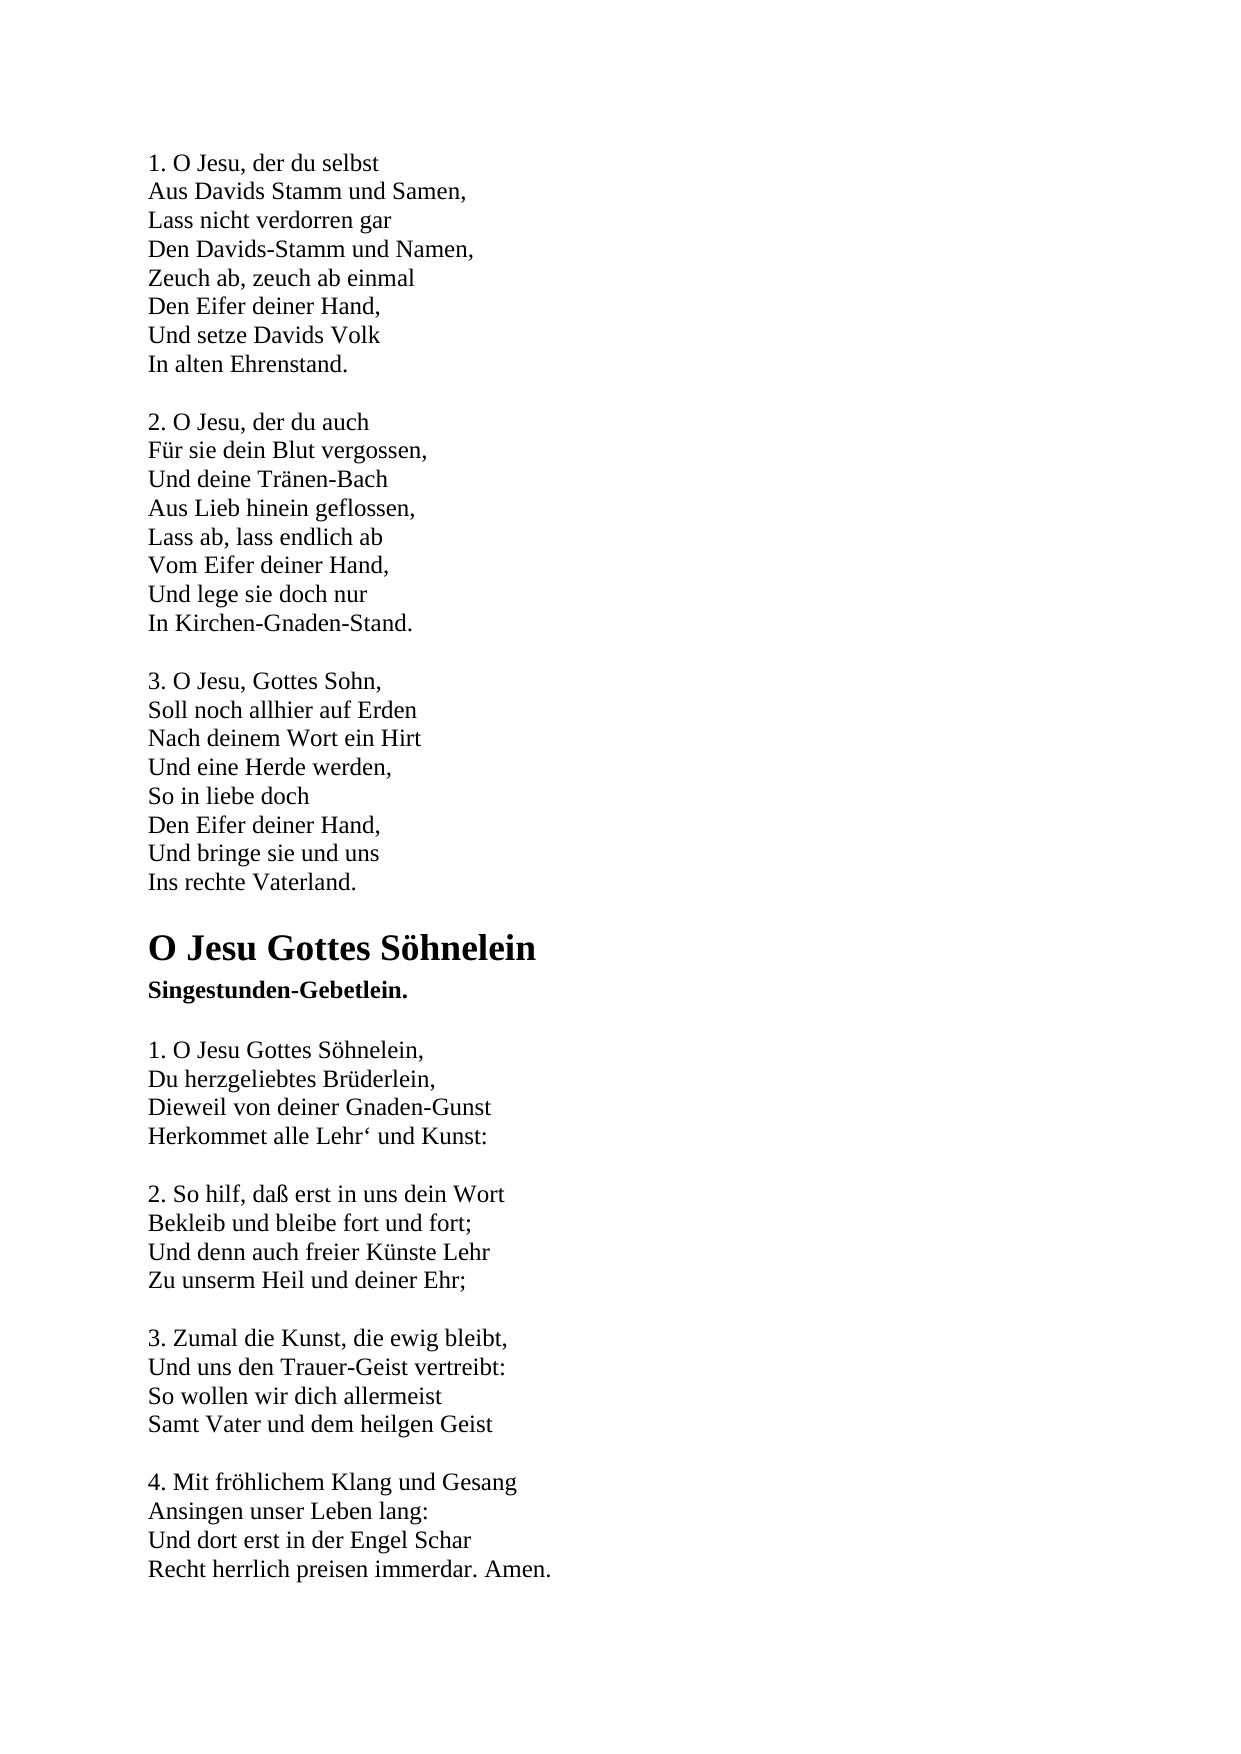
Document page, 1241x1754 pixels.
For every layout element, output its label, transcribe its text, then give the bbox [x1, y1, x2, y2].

text 2. O Jesu, der du auch Für sie dein Blut vergossen, Und deine Tränen-Bach Aus Lieb hinein geflossen, Lass ab, lass endlich ab Vom Eifer deiner Hand, Und lege sie doch nur In Kirchen-Gnaden-Stand. [148, 407, 1093, 637]
text 2. So hilf, daß erst in uns dein Wort Bekleib und bleibe fort und fort; Und denn auch freier Künste Lehr Zu unserm Heil und deiner Ehr; [148, 1179, 1093, 1294]
text 3. Zumal die Kunst, die ewig bleibt, Und uns den Trauer-Geist vertreibt: So wollen wir dich allermeist Samt Vater und dem heilgen Geist [148, 1323, 1093, 1438]
text 1. O Jesu Gottes Söhnelein, Du herzgeliebtes Brüderlein, Dieweil von deiner Gnaden-Gunst Herkommet alle Lehr‘ und Kunst: [148, 1035, 1093, 1150]
subtitle O Jesu Gottes Söhnelein [148, 925, 1093, 968]
text 4. Mit fröhlichem Klang und Gesang Ansingen unser Leben lang: Und dort erst in der Engel Schar Recht herrlich preisen immerdar. Amen. [148, 1467, 1093, 1582]
text 1. O Jesu, der du selbst Aus Davids Stamm und Samen, Lass nicht verdorren gar Den Davids-Stamm und Namen, Zeuch ab, zeuch ab einmal Den Eifer deiner Hand, Und setze Davids Volk In alten Ehrenstand. [148, 148, 1093, 378]
text 3. O Jesu, Gottes Sohn, Soll noch allhier auf Erden Nach deinem Wort ein Hirt Und eine Herde werden, So in liebe doch Den Eifer deiner Hand, Und bringe sie und uns Ins rechte Vaterland. [148, 666, 1093, 896]
text Singestunden-Gebetlein. [148, 975, 1093, 1003]
